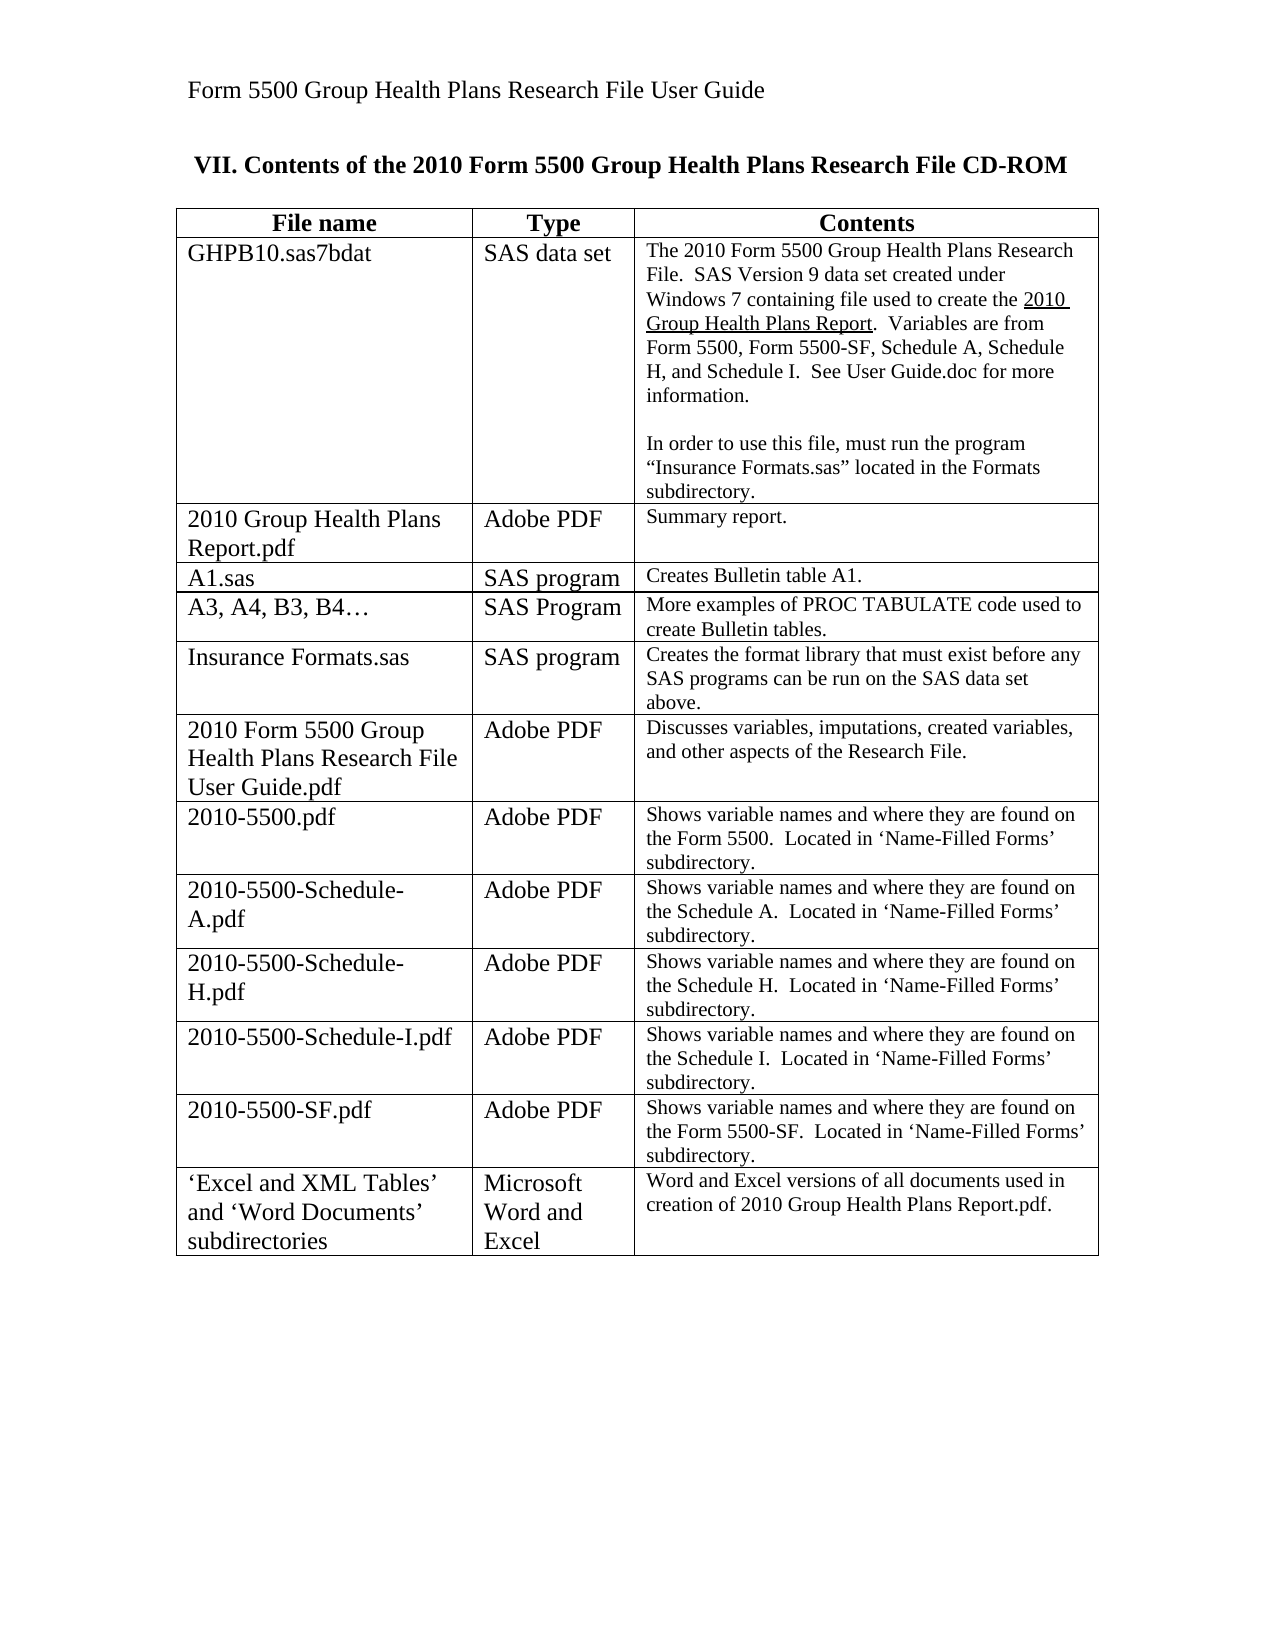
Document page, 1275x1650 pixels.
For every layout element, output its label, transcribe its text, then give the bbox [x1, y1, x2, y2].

table_cell Shows variable names and where they are found on the Schedule H. Located in ‘Name-Filled Forms’ subdirectory. [635, 949, 1098, 1021]
table_cell Shows variable names and where they are found on the Schedule I. Located in ‘Name-Filled Forms’ subdirectory. [635, 1022, 1098, 1094]
table_cell 2010-5500-Schedule-H.pdf [177, 949, 472, 1021]
table_header File name [177, 209, 472, 237]
table_cell 2010-5500-Schedule-A.pdf [177, 875, 472, 947]
table_cell Adobe PDF [473, 949, 634, 1021]
table_cell Adobe PDF [473, 1095, 634, 1167]
table_cell Word and Excel versions of all documents used in creation of 2010 Group Health Plans Report.pdf. [635, 1168, 1098, 1254]
table_header Contents [635, 209, 1098, 237]
table_cell Creates Bulletin table A1. [635, 563, 1098, 591]
table_cell A3, A4, B3, B4… [177, 593, 472, 641]
table_cell Shows variable names and where they are found on the Schedule A. Located in ‘Name-Filled Forms’ subdirectory. [635, 875, 1098, 947]
subtitle VII. Contents of the 2010 Form 5500 Group Health Plans Research File CD-ROM [187, 150, 1087, 179]
table_cell Shows variable names and where they are found on the Form 5500. Located in ‘Name-Filled Forms’ subdirectory. [635, 802, 1098, 874]
table_cell Adobe PDF [473, 504, 634, 562]
table_cell A1.sas [177, 563, 472, 591]
table_cell 2010 Form 5500 Group Health Plans Research File User Guide.pdf [177, 715, 472, 801]
table_cell Microsoft Word and Excel [473, 1168, 634, 1254]
table_cell 2010-5500.pdf [177, 802, 472, 874]
table_cell Adobe PDF [473, 715, 634, 801]
table_cell Adobe PDF [473, 802, 634, 874]
table_cell 2010-5500-Schedule-I.pdf [177, 1022, 472, 1094]
table_cell SAS data set [473, 238, 634, 503]
table_cell Adobe PDF [473, 875, 634, 947]
table_cell The 2010 Form 5500 Group Health Plans Research File. SAS Version 9 data set created under Windows 7 containing file used to create the 2010 Group Health Plans Report. Variables are from Form 5500, Form 5500-SF, Schedule A, Schedule H, and Schedule I. See User Guide.doc for more information. In order to use this file, must run the program “Insurance Formats.sas” located in the Formats subdirectory. [635, 238, 1098, 503]
table_cell Adobe PDF [473, 1022, 634, 1094]
table_cell Creates the format library that must exist before any SAS programs can be run on the SAS data set above. [635, 642, 1098, 714]
table_cell Insurance Formats.sas [177, 642, 472, 714]
table_cell More examples of PROC TABULATE code used to create Bulletin tables. [635, 593, 1098, 641]
table_cell SAS Program [473, 593, 634, 641]
table_cell SAS program [473, 642, 634, 714]
table_cell GHPB10.sas7bdat [177, 238, 472, 503]
table_cell 2010 Group Health Plans Report.pdf [177, 504, 472, 562]
table_cell SAS program [473, 563, 634, 591]
table_cell 2010-5500-SF.pdf [177, 1095, 472, 1167]
table_cell Discusses variables, imputations, created variables, and other aspects of the Research File. [635, 715, 1098, 801]
table_cell Shows variable names and where they are found on the Form 5500-SF. Located in ‘Name-Filled Forms’ subdirectory. [635, 1095, 1098, 1167]
table_header Type [473, 209, 634, 237]
table_cell Summary report. [635, 504, 1098, 562]
table_cell ‘Excel and XML Tables’ and ‘Word Documents’ subdirectories [177, 1168, 472, 1254]
